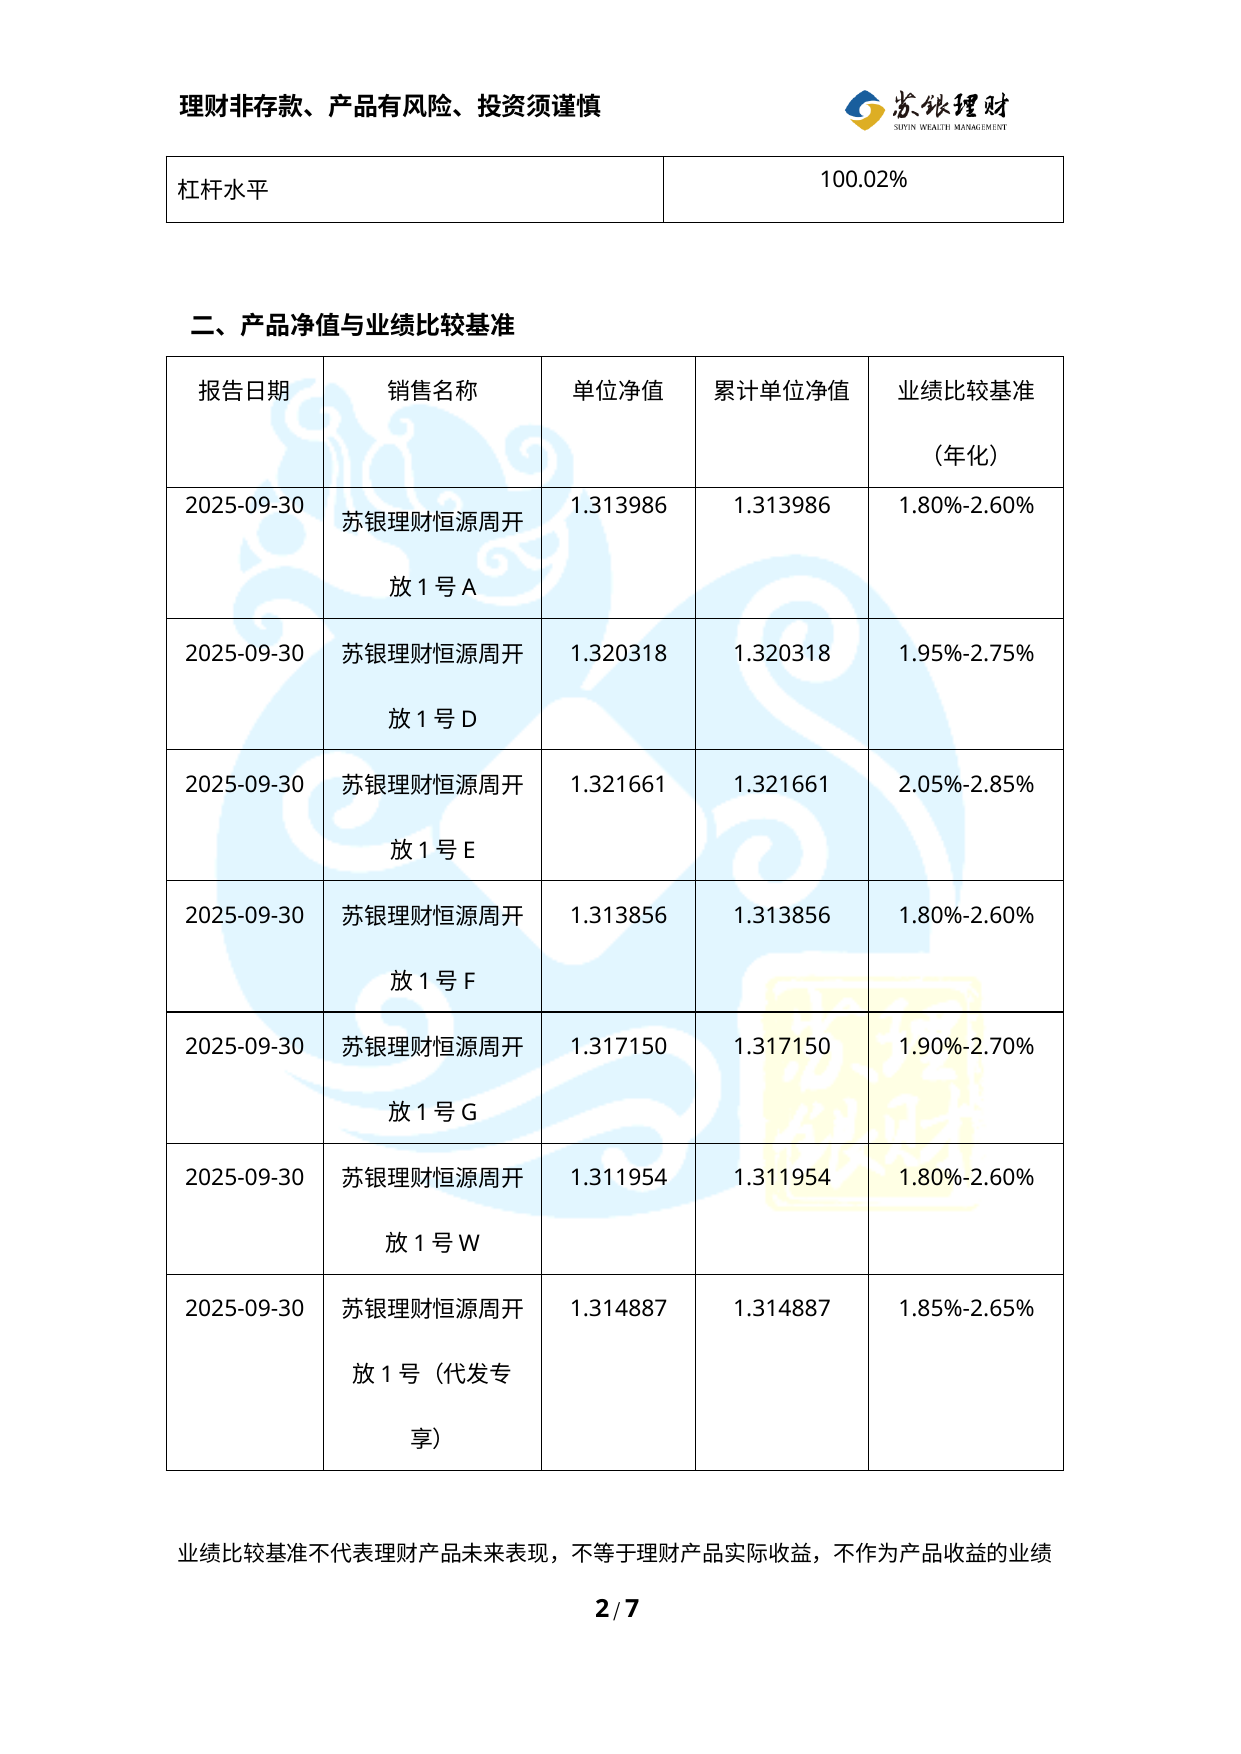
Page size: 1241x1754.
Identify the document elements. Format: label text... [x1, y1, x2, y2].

table_header 报告日期 [167, 357, 323, 487]
table_cell 1.80%-2.60% [869, 881, 1063, 1011]
table_cell 2025-09-30 [167, 1013, 323, 1142]
picture [820, 72, 1039, 143]
table_cell 2025-09-30 [167, 881, 323, 1011]
table_cell 1.320318 [542, 619, 695, 749]
text 业绩比较基准不代表理财产品未来表现，不等于理财产品实际收益，不作为产品收益的业绩保证，投资者的实际收益由产品净值表现决定。管理人参考过往投资经验，依据资产投资收益水平，在产品说明书约定的投资范围和投资比例内，综合考虑收取的费用情况，模拟测算得出业绩比较基准。 [177, 1536, 1053, 1568]
table_cell 2025-09-30 [167, 619, 323, 749]
table_cell 1.80%-2.60% [869, 1144, 1063, 1273]
table_cell 1.80%-2.60% [869, 488, 1063, 618]
table_header 业绩比较基准（年化） [869, 357, 1063, 487]
table_cell 1.85%-2.65% [869, 1275, 1063, 1469]
table_cell 1.313986 [542, 488, 695, 618]
table_cell 苏银理财恒源周开放1号A [324, 488, 541, 618]
table_cell 100.02% [664, 157, 1063, 222]
table_cell 1.313856 [696, 881, 868, 1011]
table_cell 2025-09-30 [167, 1144, 323, 1273]
table_cell 1.314887 [542, 1275, 695, 1469]
table_cell 1.317150 [696, 1013, 868, 1142]
table_cell 1.313986 [696, 488, 868, 618]
table_header 单位净值 [542, 357, 695, 487]
table_cell 苏银理财恒源周开放1号F [324, 881, 541, 1011]
table_cell 苏银理财恒源周开放1号W [324, 1144, 541, 1273]
table_cell 1.320318 [696, 619, 868, 749]
table_cell 1.321661 [696, 750, 868, 880]
subtitle 二、产品净值与业绩比较基准 [190, 291, 1053, 356]
table_cell 苏银理财恒源周开放1号G [324, 1013, 541, 1142]
table_header 销售名称 [324, 357, 541, 487]
table_cell 1.321661 [542, 750, 695, 880]
table_cell 1.311954 [696, 1144, 868, 1273]
table_cell 1.313856 [542, 881, 695, 1011]
table_cell 1.317150 [542, 1013, 695, 1142]
table_cell 苏银理财恒源周开放1号D [324, 619, 541, 749]
table_cell 1.90%-2.70% [869, 1013, 1063, 1142]
table_cell 1.311954 [542, 1144, 695, 1273]
table_cell 苏银理财恒源周开放1号E [324, 750, 541, 880]
table_header 累计单位净值 [696, 357, 868, 487]
table_cell 1.95%-2.75% [869, 619, 1063, 749]
table_cell 杠杆水平 [167, 157, 663, 222]
table_cell 2025-09-30 [167, 488, 323, 618]
table_cell 1.314887 [696, 1275, 868, 1469]
table_cell 2025-09-30 [167, 1275, 323, 1469]
table_cell 2025-09-30 [167, 750, 323, 880]
table_cell 2.05%-2.85% [869, 750, 1063, 880]
table_cell 苏银理财恒源周开放1号（代发专享） [324, 1275, 541, 1469]
